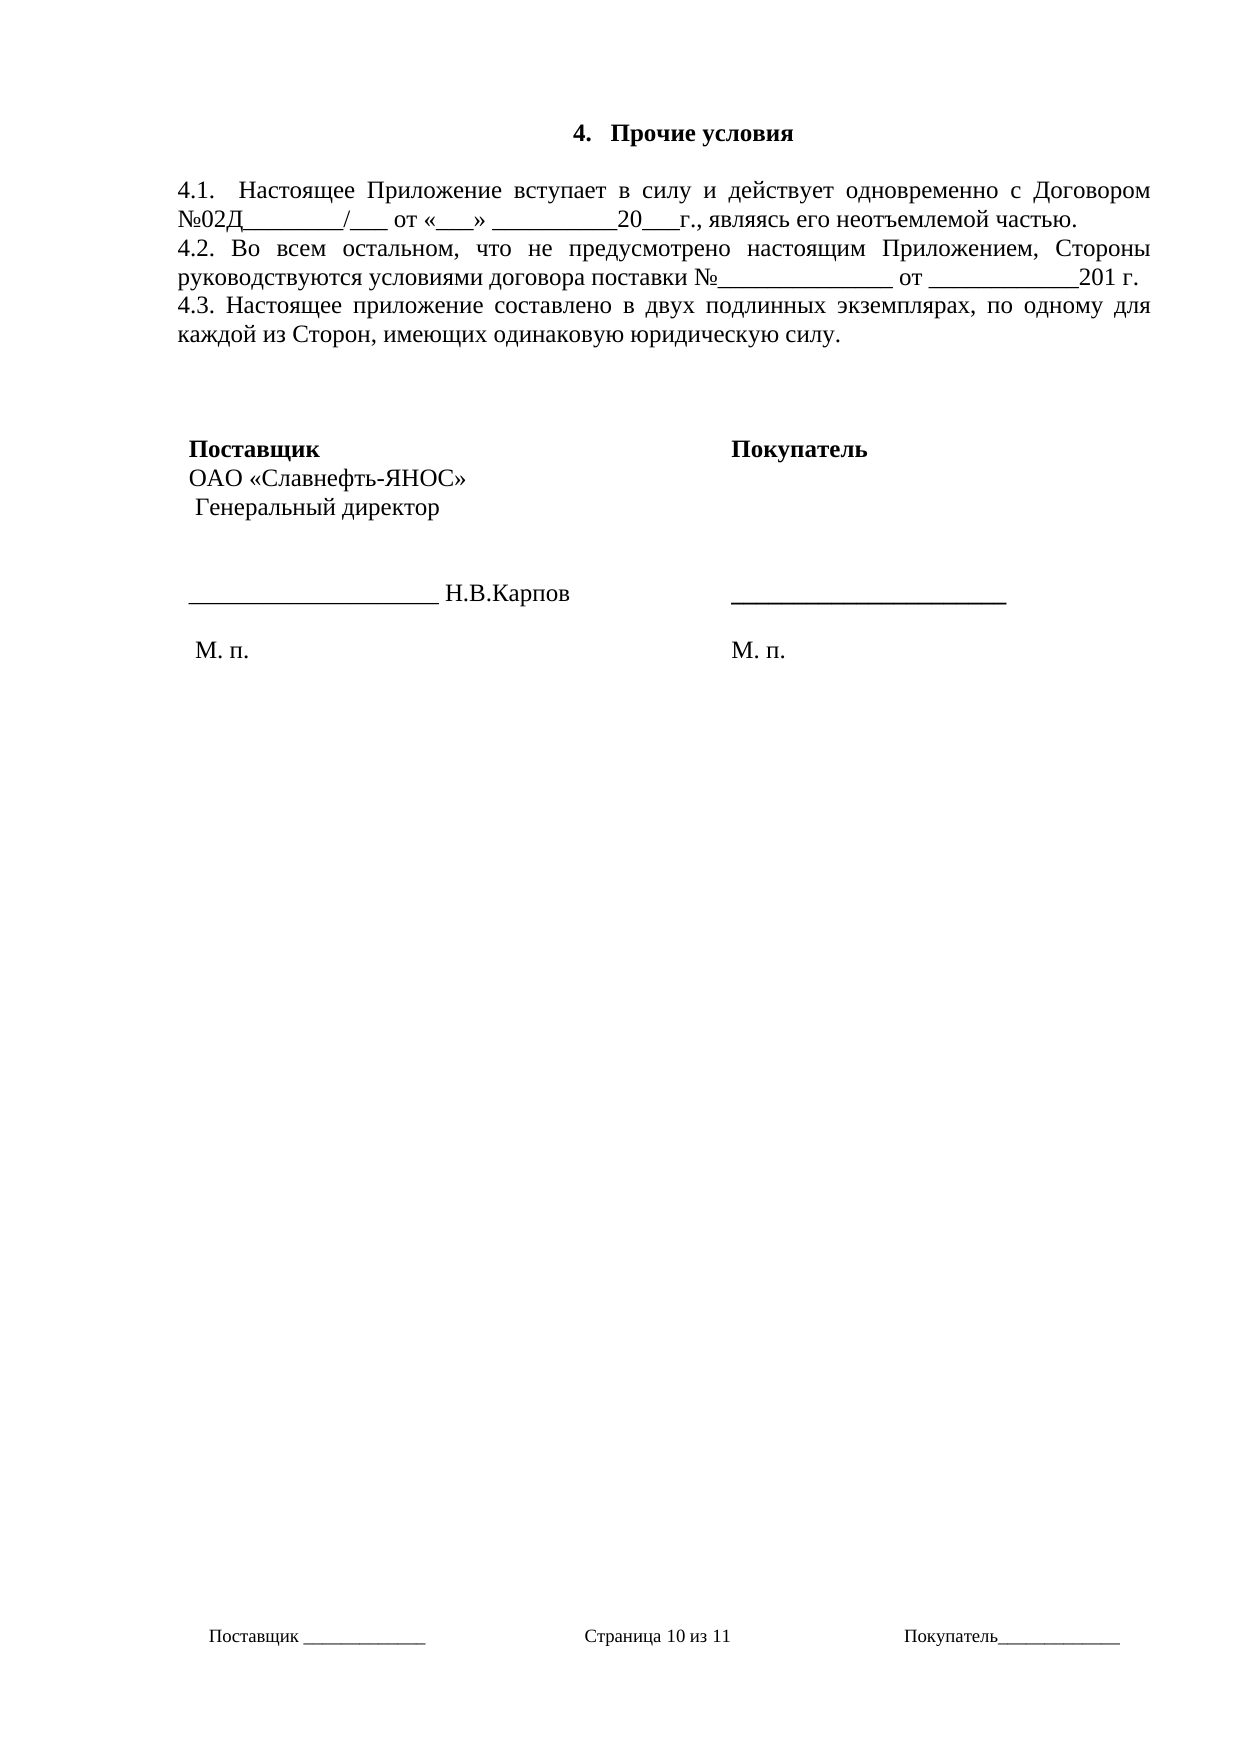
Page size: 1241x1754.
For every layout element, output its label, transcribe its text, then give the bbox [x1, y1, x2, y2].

text 4.1. Настоящее Приложение вступает в силу и действует одновременно с Договором №02Д________/___ от «___» __________20___г., являясь его неотъемлемой частью. [177, 176, 1152, 233]
text 4.3. Настоящее приложение составлено в двух подлинных экземплярах, по одному для каждой из Сторон, имеющих одинаковую юридическую силу. [177, 291, 1152, 348]
list Прочие условия [215, 118, 1152, 147]
text 4.2. Во всем остальном, что не предусмотрено настоящим Приложением, Стороны руководствуются условиями договора поставки №______________ от ____________201 г. [177, 233, 1152, 291]
table_header Покупатель ______________________ М. п. [720, 434, 1240, 664]
table_header Поставщик ОАО «Славнефть-ЯНОС» Генеральный директор ____________________ Н.В.Карпов М. п. [177, 434, 720, 664]
